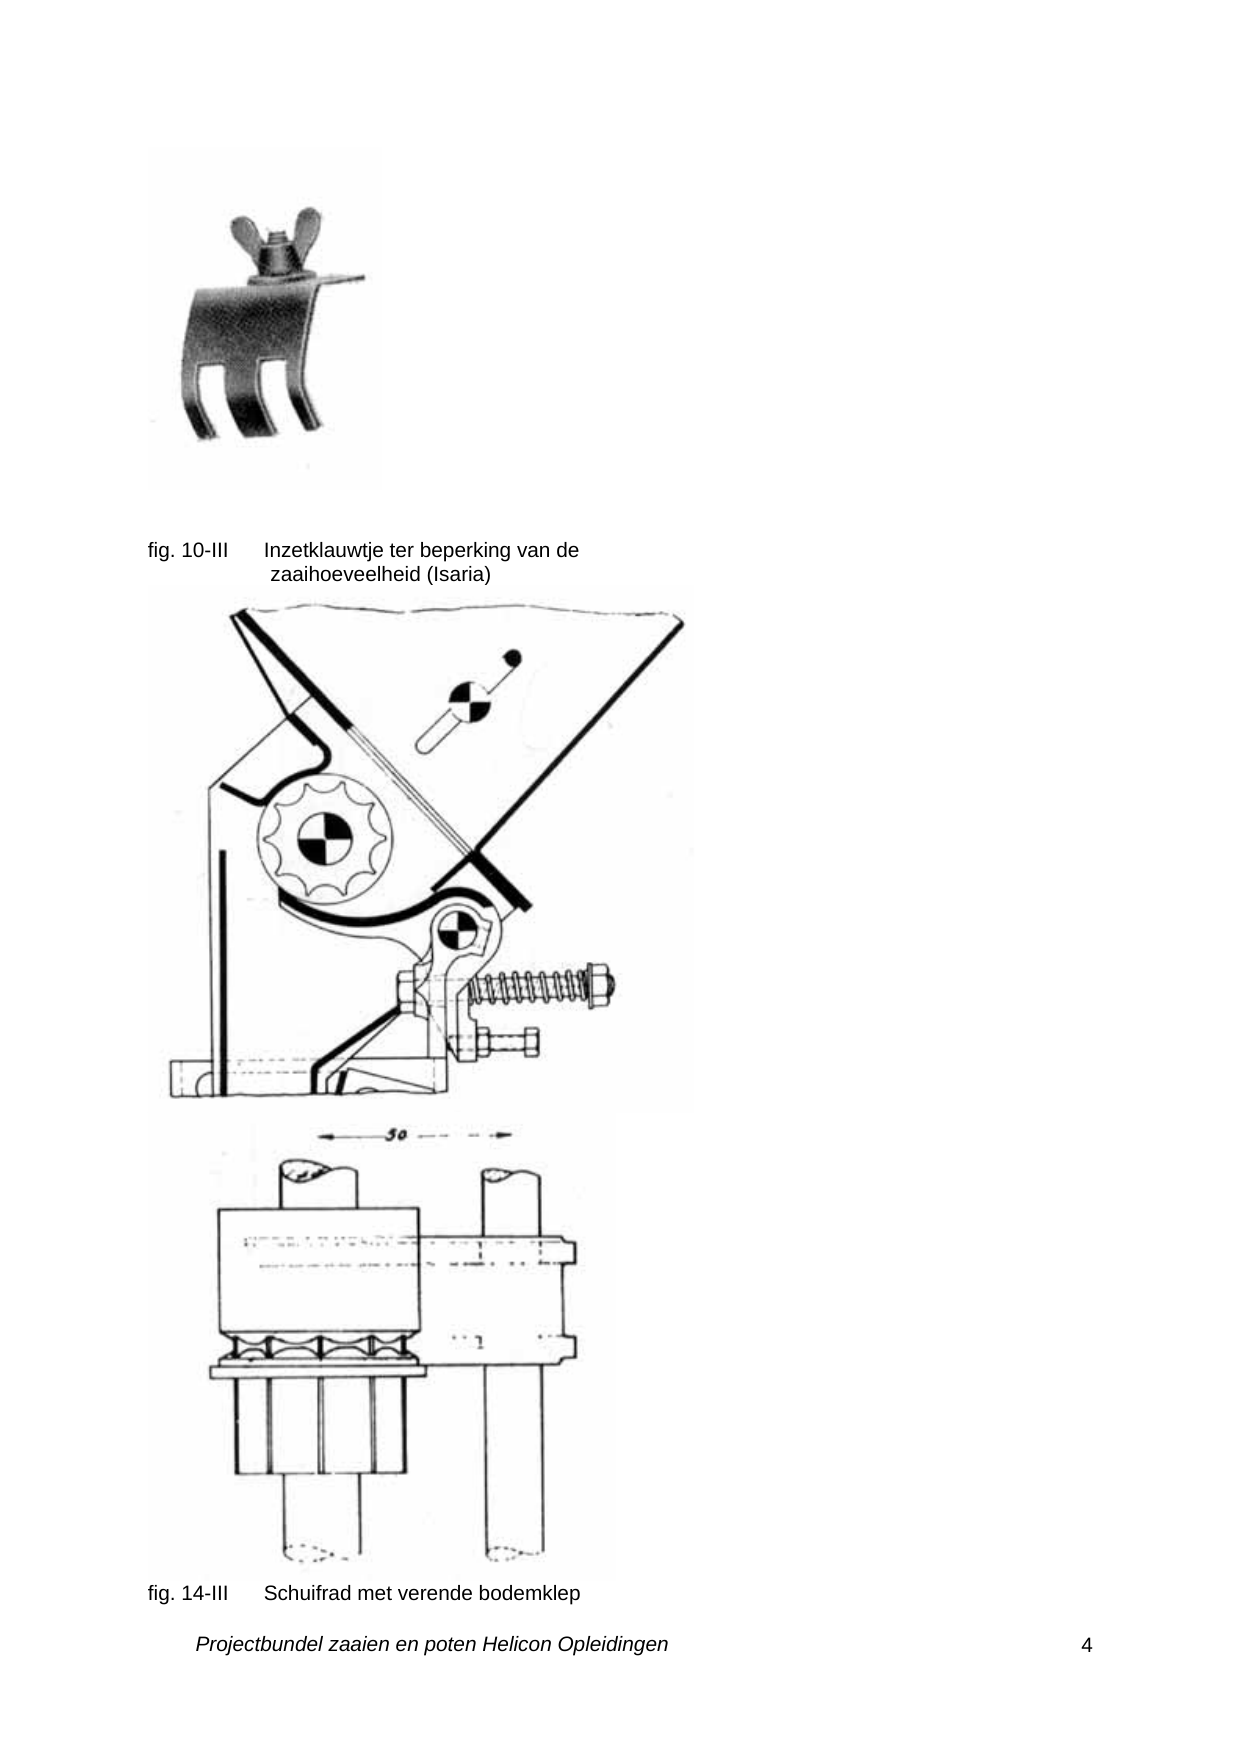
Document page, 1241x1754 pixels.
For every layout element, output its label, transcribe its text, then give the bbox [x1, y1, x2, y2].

text fig. 10-III Inzetklauwtje ter beperking van de zaaihoeveelheid (Isaria) [148, 514, 1093, 586]
text fig. 14-III Schuifrad met verende bodemklep [148, 1581, 1093, 1605]
picture [147, 585, 695, 1581]
picture [147, 147, 382, 490]
